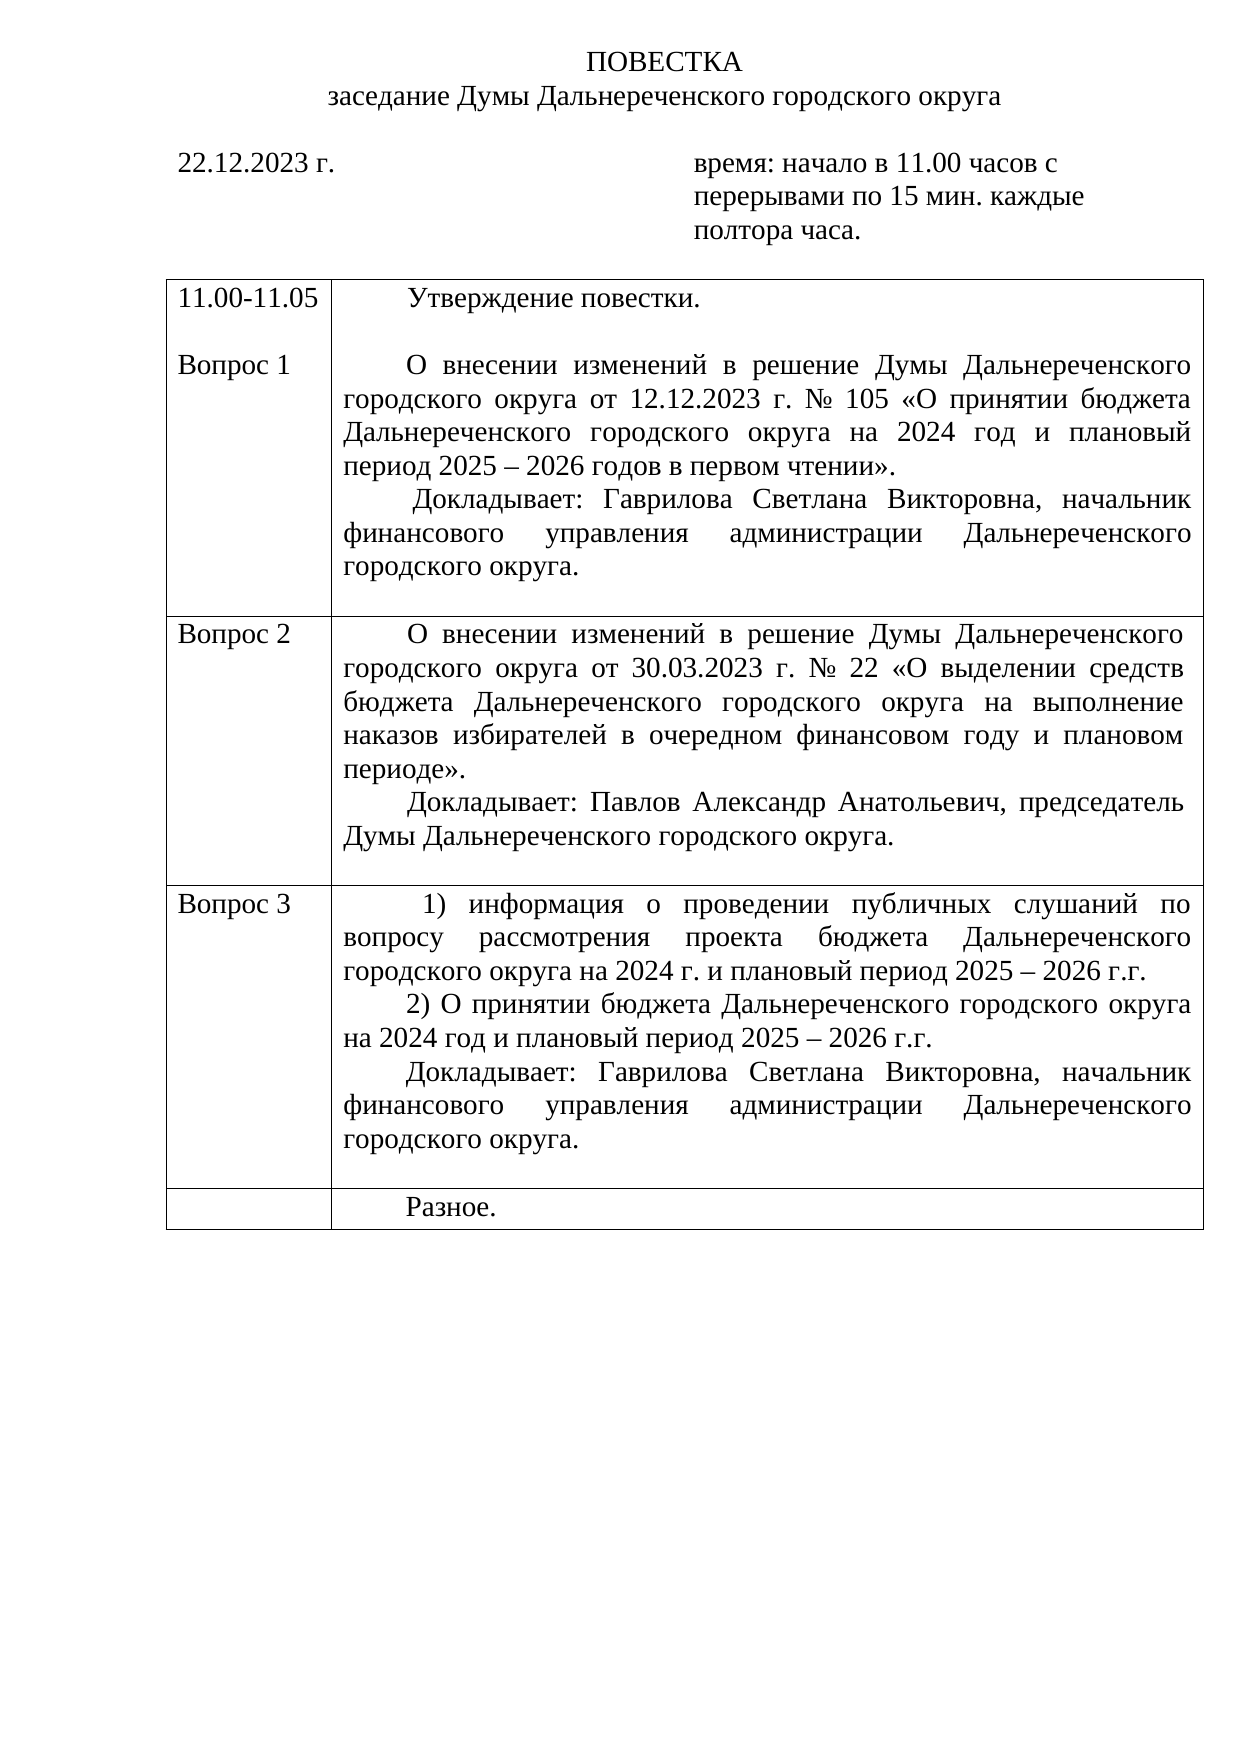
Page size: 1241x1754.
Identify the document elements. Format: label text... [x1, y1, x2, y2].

table_cell 1) информация о проведении публичных слушаний по вопросу рассмотрения проекта бюджета Дальнереченского городского округа на 2024 г. и плановый период 2025 – 2026 г.г. 2) О принятии бюджета Дальнереченского городского округа на 2024 год и плановый период 2025 – 2026 г.г. Докладывает: Гаврилова Светлана Викторовна, начальник финансового управления администрации Дальнереченского городского округа. [332, 886, 1203, 1188]
table_cell [167, 1189, 331, 1229]
text 22.12.2023 г. время: начало в 11.00 часов с перерывами по 15 мин. каждые полтора часа. [177, 145, 1152, 246]
table_cell Вопрос 3 [167, 886, 331, 1188]
table_header 11.00-11.05 Вопрос 1 [167, 280, 331, 616]
table_cell Вопрос 2 [167, 617, 331, 885]
text ПОВЕСТКА [177, 44, 1152, 78]
table_cell О внесении изменений в решение Думы Дальнереченского городского округа от 30.03.2023 г. № 22 «О выделении средств бюджета Дальнереченского городского округа на выполнение наказов избирателей в очередном финансовом году и плановом периоде». Докладывает: Павлов Александр Анатольевич, председатель Думы Дальнереченского городского округа. [332, 617, 1203, 885]
text заседание Думы Дальнереченского городского округа [177, 78, 1152, 111]
table_header Утверждение повестки. О внесении изменений в решение Думы Дальнереченского городского округа от 12.12.2023 г. № 105 «О принятии бюджета Дальнереченского городского округа на 2024 год и плановый период 2025 – 2026 годов в первом чтении». Докладывает: Гаврилова Светлана Викторовна, начальник финансового управления администрации Дальнереченского городского округа. [332, 280, 1203, 616]
table_cell Разное. [332, 1189, 1203, 1229]
